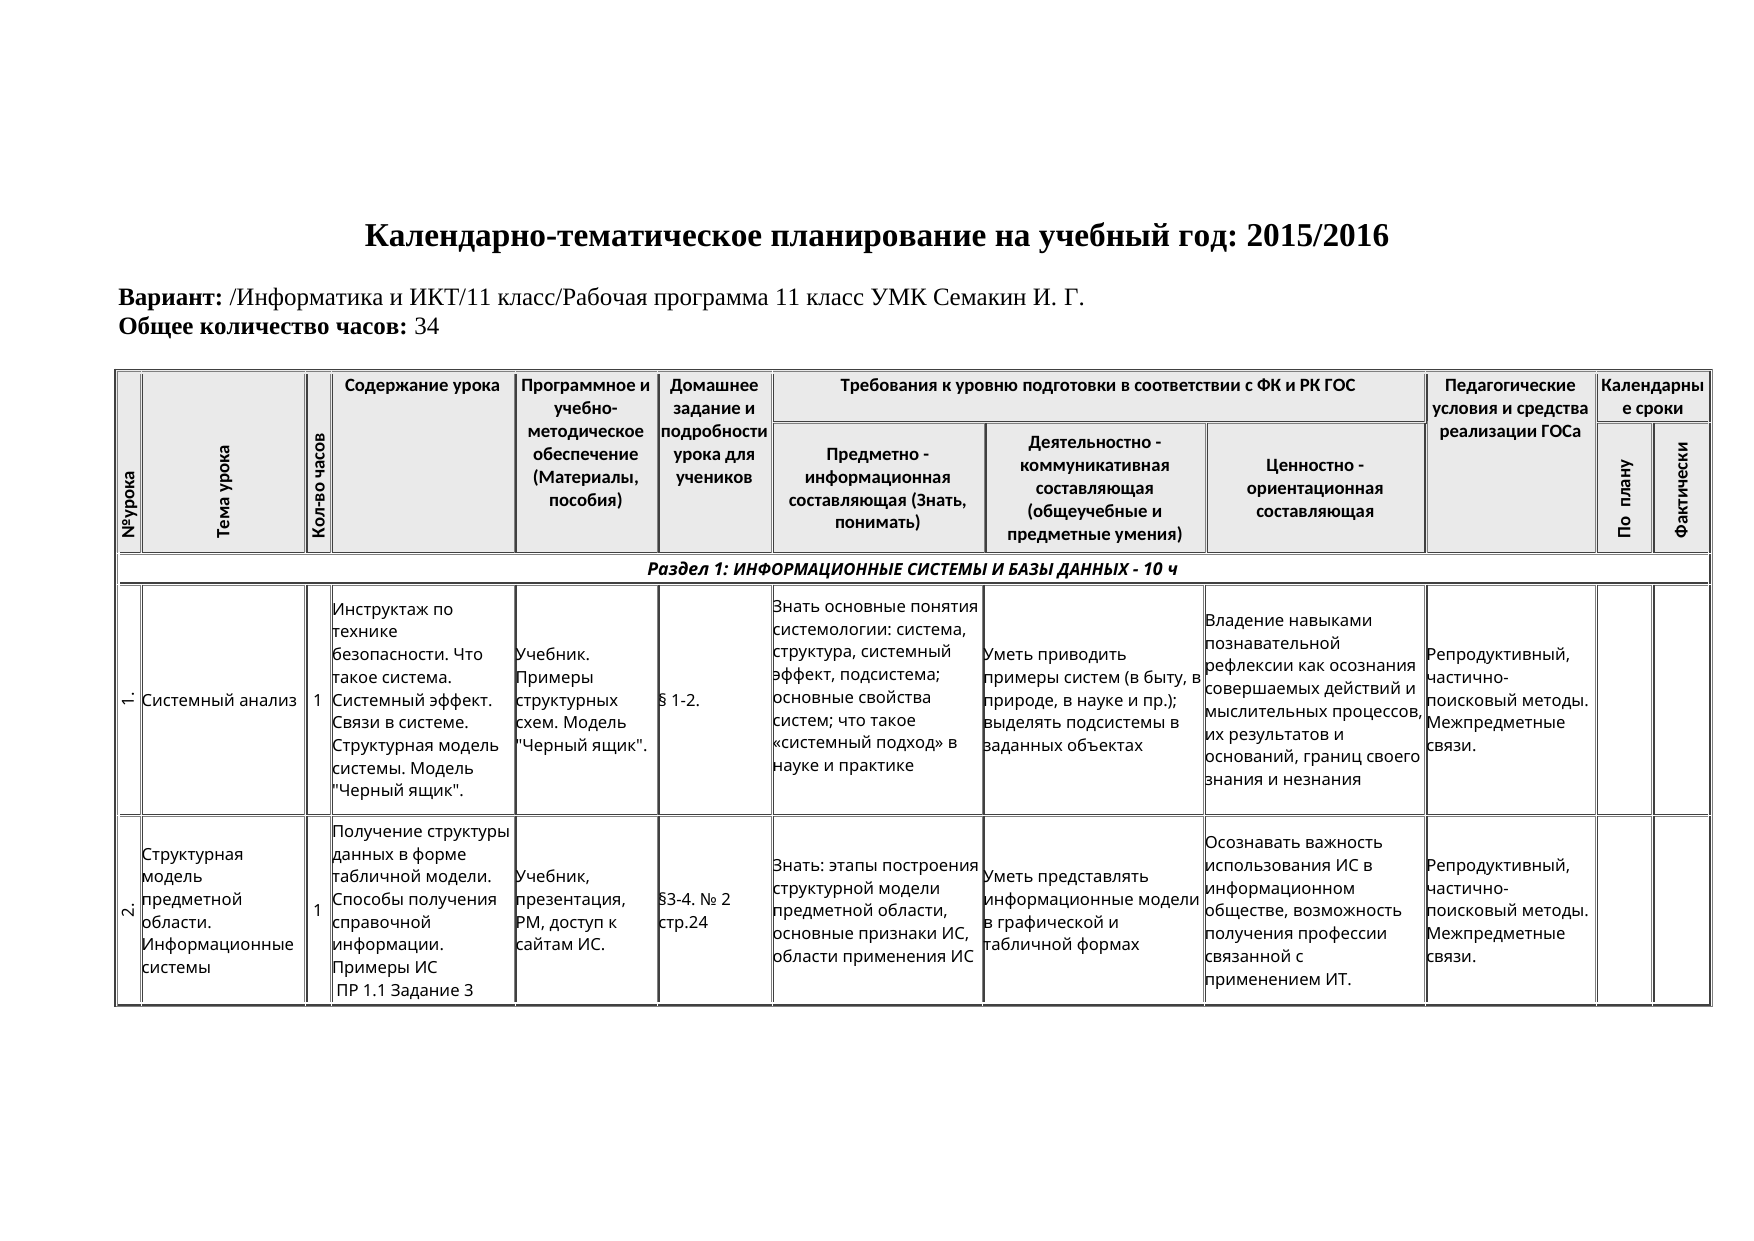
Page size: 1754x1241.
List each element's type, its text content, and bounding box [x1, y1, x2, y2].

table_cell [1653, 814, 1710, 1004]
table_cell § 1-2. [660, 586, 771, 813]
table_cell Ценностно - ориентационная составляющая [1208, 424, 1424, 552]
table_cell Уметь представлять информационные модели в графической и табличной формах [983, 817, 1204, 1004]
table_cell §3-4. № 2 стр.24 [658, 817, 772, 1004]
table_header Кол-во часов [306, 372, 332, 552]
table_header Домашнее задание и подробности урока для учеников [658, 372, 772, 552]
text Общее количество часов: 34 [118, 311, 1636, 340]
table_header Тема урока [141, 370, 306, 552]
table_header Программное и учебно-методическое обеспечение (Материалы, пособия) [515, 370, 658, 552]
table_cell Репродуктивный, частично-поисковый методы. Межпредметные связи. [1428, 586, 1595, 813]
table_cell Фактически [1653, 421, 1711, 552]
table_cell Учебник. Примеры структурных схем. Модель "Черный ящик". [517, 586, 657, 813]
table_cell Раздел 1: ИНФОРМАЦИОННЫЕ СИСТЕМЫ И БАЗЫ ДАННЫХ - 10 ч [116, 552, 1711, 582]
table_cell Системный анализ [143, 586, 304, 813]
table_cell [1655, 582, 1710, 813]
table_header Календарные сроки [1597, 372, 1709, 421]
table_cell Репродуктивный, частично-поисковый методы. Межпредметные связи. [1426, 817, 1597, 1004]
table_cell [1597, 814, 1653, 1004]
subtitle Календарно-тематическое планирование на учебный год: 2015/2016 [118, 215, 1636, 253]
table_cell 1 [306, 817, 332, 1004]
table_header №урока [118, 372, 141, 552]
table_cell Учебник, презентация, РМ, доступ к сайтам ИС. [515, 817, 658, 1004]
table_cell Деятельностно - коммуникативная составляющая (общеучебные и предметные умения) [987, 424, 1205, 552]
table_cell [1598, 586, 1651, 813]
table_cell Владение навыками познавательной рефлексии как осознания совершаемых действий и мыслительных процессов, их результатов и оснований, границ своего знания и незнания [1206, 586, 1424, 813]
table_header Содержание урока [332, 372, 515, 552]
table_cell Предметно - информационная составляющая (Знать, понимать) [774, 424, 984, 552]
table_cell Знать основные понятия системологии: система, структура, системный эффект, подсистема; основные свойства систем; что такое «системный подход» в науке и практике [774, 586, 982, 813]
table_cell Осознавать важность использования ИС в информационном обществе, возможность получения профессии связанной с применением ИТ. [1205, 814, 1426, 1004]
table_cell Получение структуры данных в форме табличной модели. Способы получения справочной информации. Примеры ИС ПР 1.1 Задание 3 [332, 817, 515, 1004]
text Вариант: /Информатика и ИКТ/11 класс/Рабочая программа 11 класс УМК Семакин И. Г. [118, 282, 1636, 311]
table_cell Инструктаж по технике безопасности. Что такое система. Системный эффект. Связи в системе. Структурная модель системы. Модель "Черный ящик". [333, 586, 514, 813]
table_cell Структурная модель предметной области. Информационные системы [141, 814, 306, 1004]
table_cell По плану [1598, 424, 1651, 552]
table_header Требования к уровню подготовки в соответствии с ФК и РК ГОС [773, 370, 1426, 421]
table_cell 2. [118, 814, 141, 1004]
table_cell Уметь приводить примеры систем (в быту, в природе, в науке и пр.); выделять подсистемы в заданных объектах [985, 586, 1203, 813]
table_cell 1 [308, 586, 330, 813]
table_cell Знать: этапы построения структурной модели предметной области, основные признаки ИС, области применения ИС [773, 817, 983, 1004]
table_header Педагогические условия и средства реализации ГОСа [1426, 372, 1597, 552]
table_cell 1. [118, 582, 140, 813]
